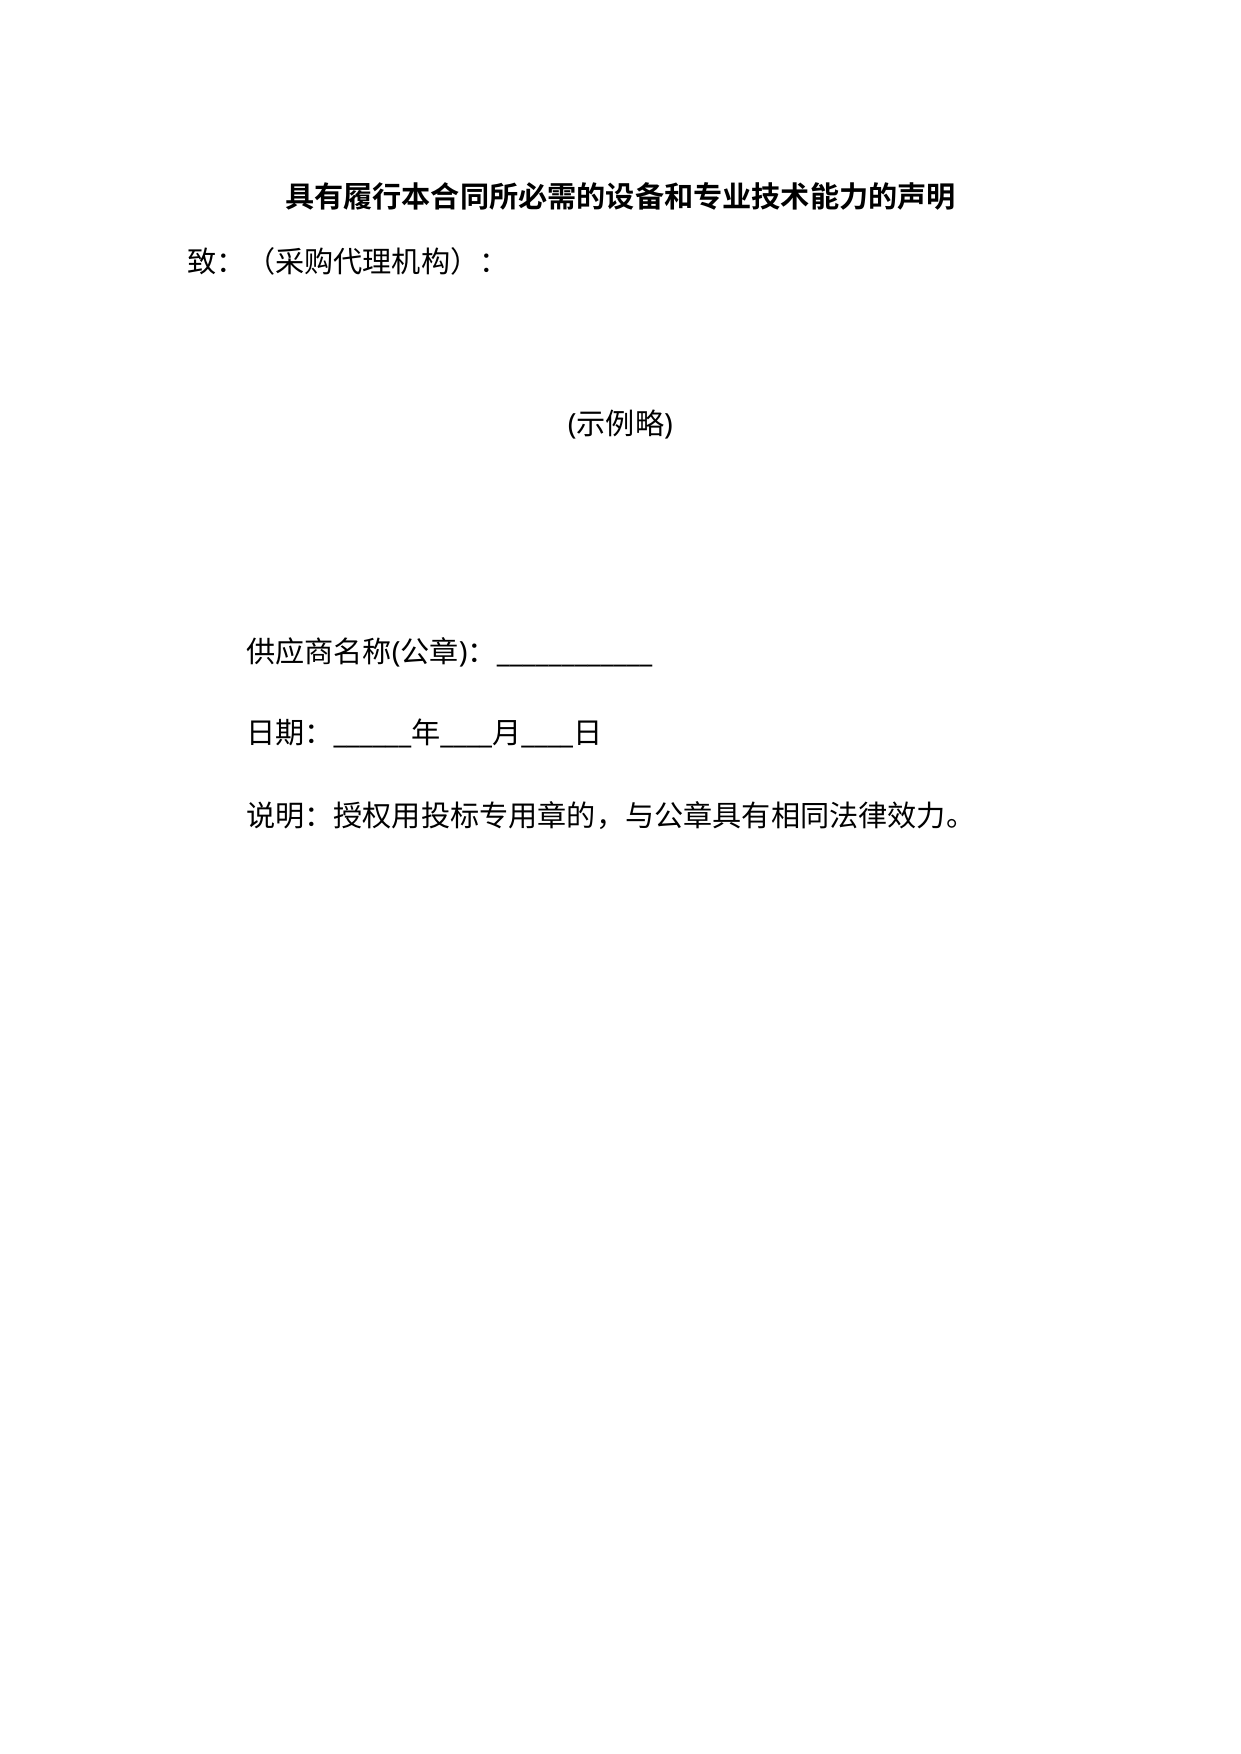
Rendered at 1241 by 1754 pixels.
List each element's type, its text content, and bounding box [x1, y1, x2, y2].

text 供应商名称(公章)：____________ [187, 617, 1053, 682]
text 日期：______年____月____日 [187, 699, 1053, 764]
text 具有履行本合同所必需的设备和专业技术能力的声明 [187, 162, 1053, 227]
text 说明：授权用投标专用章的，与公章具有相同法律效力。 [187, 781, 1053, 846]
text (示例略) [187, 389, 1053, 454]
text 致：（采购代理机构）： [187, 227, 1053, 292]
